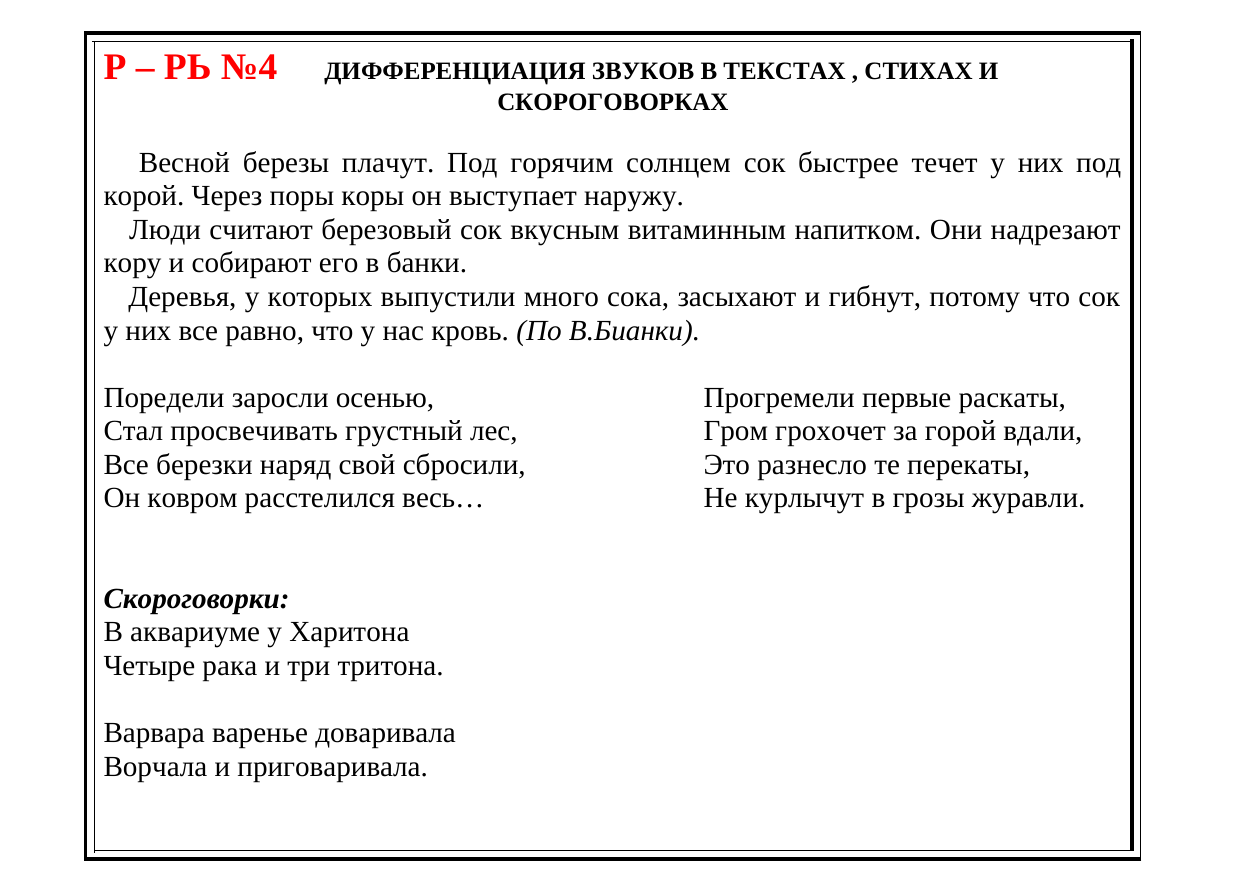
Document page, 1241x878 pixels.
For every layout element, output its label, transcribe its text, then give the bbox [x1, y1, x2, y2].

text Деревья, у которых выпустили много сока, засыхают и гибнут, потому что сок у них все равно, что у нас кровь. (По В.Бианки). [103, 279, 1122, 346]
text Поредели заросли осенью, Прогремели первые раскаты, [103, 380, 1122, 413]
text СКОРОГОВОРКАХ [103, 87, 1122, 116]
text Четыре рака и три тритона. [103, 648, 1122, 682]
text Все березки наряд свой сбросили, Это разнесло те перекаты, [103, 447, 1122, 480]
text Ворчала и приговаривала. [103, 749, 1122, 782]
text Люди считают березовый сок вкусным витаминным напитком. Они надрезают кору и собирают его в банки. [103, 212, 1122, 279]
text Он ковром расстелился весь… Не курлычут в грозы журавли. [103, 480, 1122, 514]
text Варвара варенье доваривала [103, 715, 1122, 749]
text Стал просвечивать грустный лес, Гром грохочет за горой вдали, [103, 413, 1122, 447]
text Скороговорки: [103, 581, 1122, 614]
text Р – РЬ №4 ДИФФЕРЕНЦИАЦИЯ ЗВУКОВ В ТЕКСТАХ , СТИХАХ И [103, 44, 1122, 87]
text В аквариуме у Харитона [103, 614, 1122, 648]
text Весной березы плачут. Под горячим солнцем сок быстрее течет у них под корой. Через поры коры он выступает наружу. [103, 145, 1122, 212]
